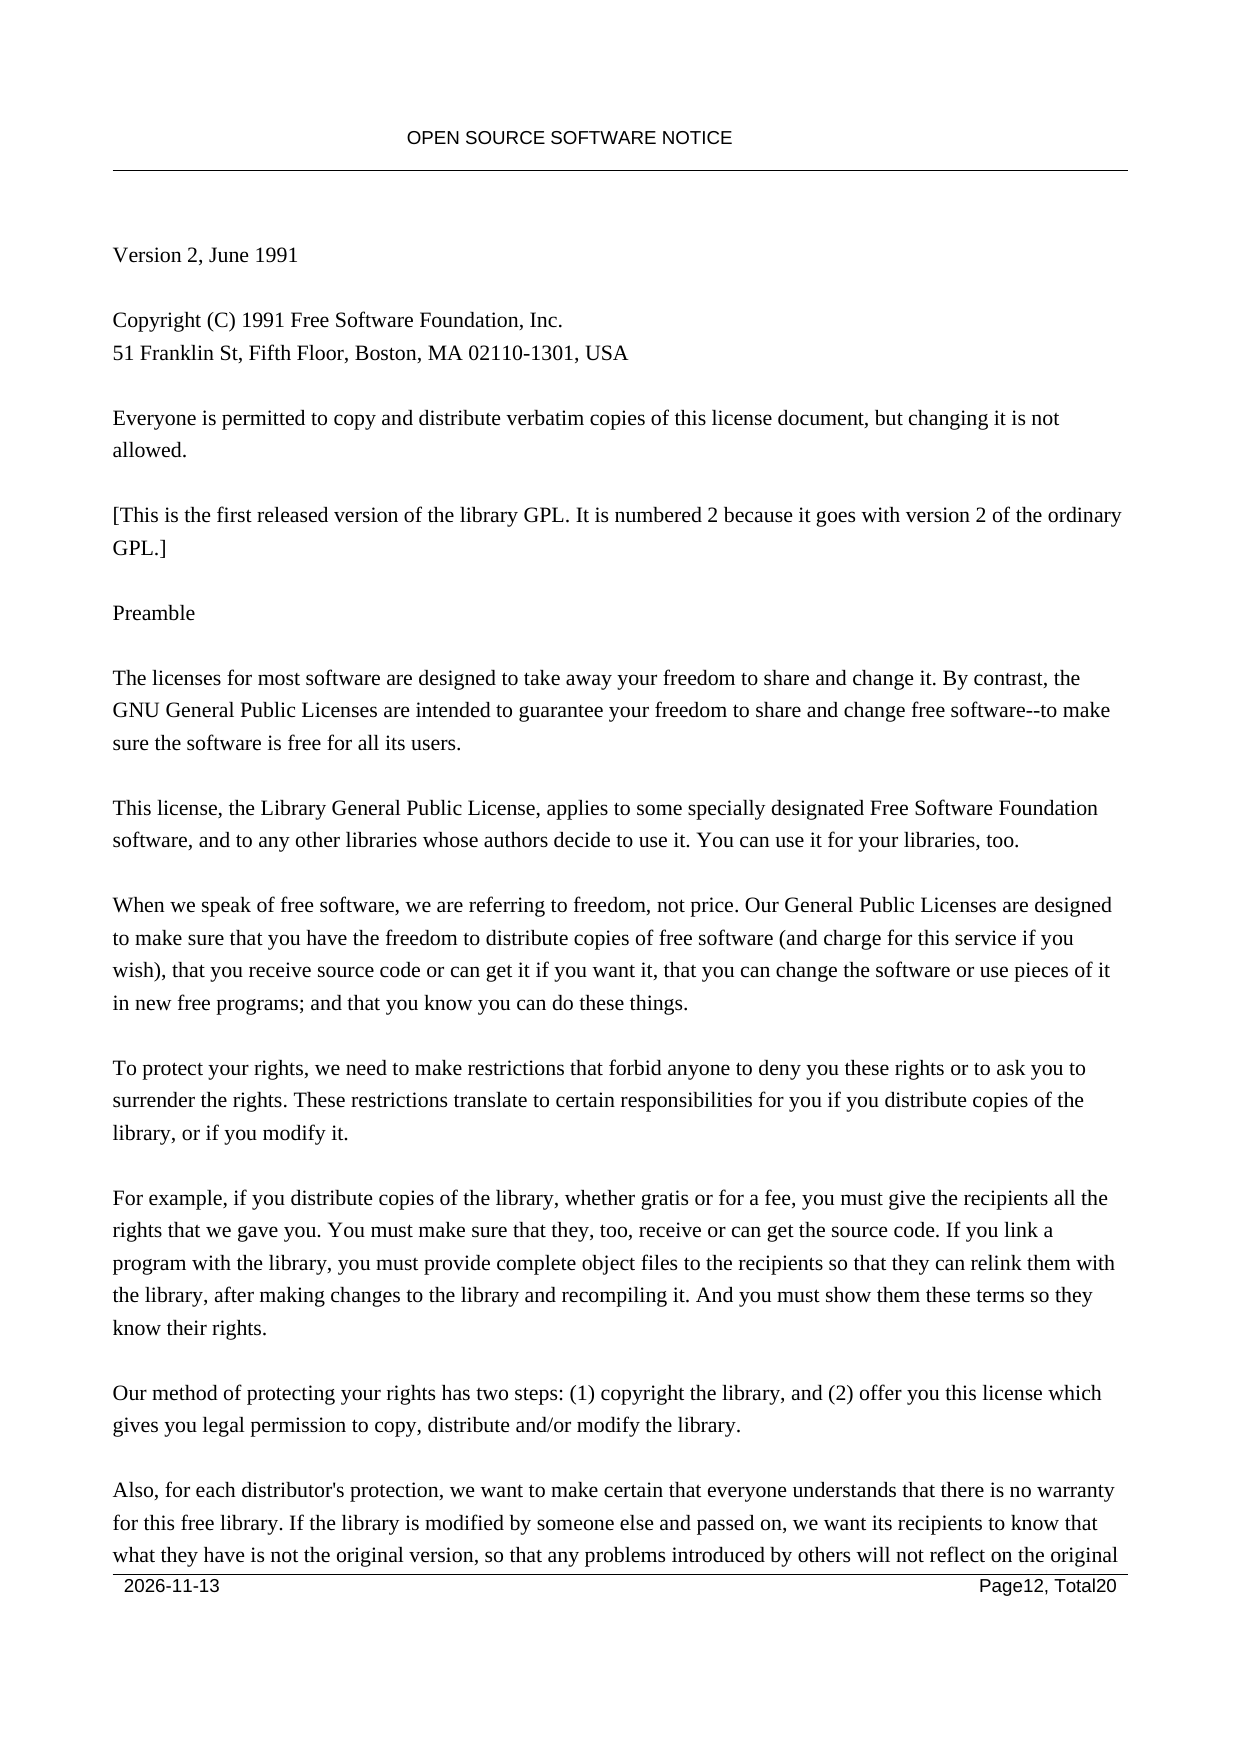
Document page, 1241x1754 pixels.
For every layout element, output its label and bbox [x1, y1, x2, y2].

text [112, 206, 1128, 1571]
